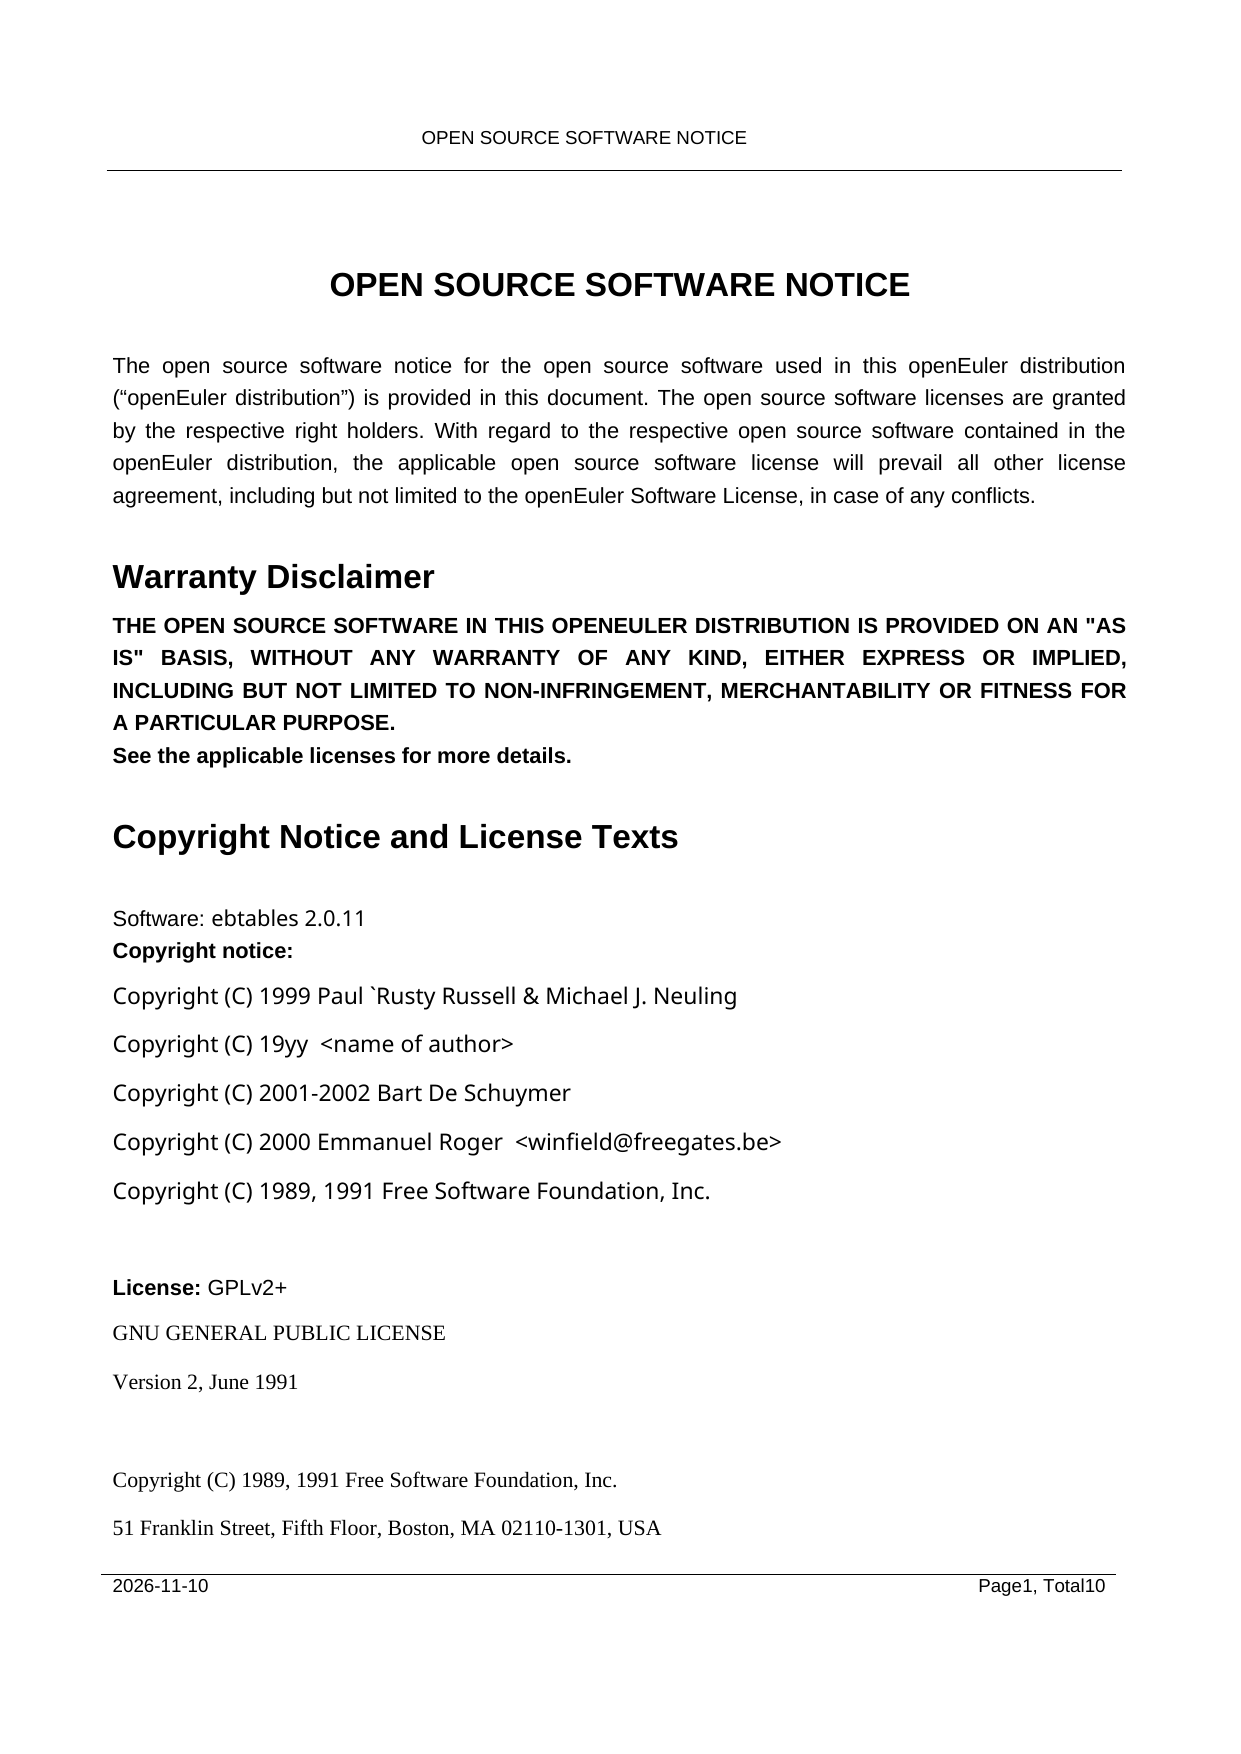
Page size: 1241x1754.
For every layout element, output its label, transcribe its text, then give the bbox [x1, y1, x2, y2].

text Copyright notice: [112, 934, 1128, 966]
text Copyright Notice and License Texts [112, 804, 1128, 869]
text The open source software notice for the open source software used in this openEuler distribution (“openEuler distribution”) is provided in this document. The open source software licenses are granted by the respective right holders. With regard to the respective open source software contained in the openEuler distribution, the applicable open source software license will prevail all other license agreement, including but not limited to the openEuler Software License, in case of any conflicts. [112, 349, 1128, 511]
text OPEN SOURCE SOFTWARE NOTICE [112, 251, 1128, 316]
text Software: ebtables 2.0.11 [112, 901, 1128, 934]
text Warranty Disclaimer [112, 544, 1128, 609]
text THE OPEN SOURCE SOFTWARE IN THIS OPENEULER DISTRIBUTION IS PROVIDED ON AN "AS IS" BASIS, WITHOUT ANY WARRANTY OF ANY KIND, EITHER EXPRESS OR IMPLIED, INCLUDING BUT NOT LIMITED TO NON-INFRINGEMENT, MERCHANTABILITY OR FITNESS FOR A PARTICULAR PURPOSE. See the applicable licenses for more details. [112, 609, 1128, 771]
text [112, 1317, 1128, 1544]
text License: GPLv2+ [112, 1272, 1128, 1304]
text Copyright (C) 1999 Paul `Rusty Russell & Michael J. Neuling Copyright (C) 19yy <name of author> Copyright (C) 2001-2002 Bart De Schuymer Copyright (C) 2000 Emmanuel Roger <winfield@freegates.be> Copyright (C) 1989, 1991 Free Software Foundation, Inc. [112, 979, 1128, 1255]
